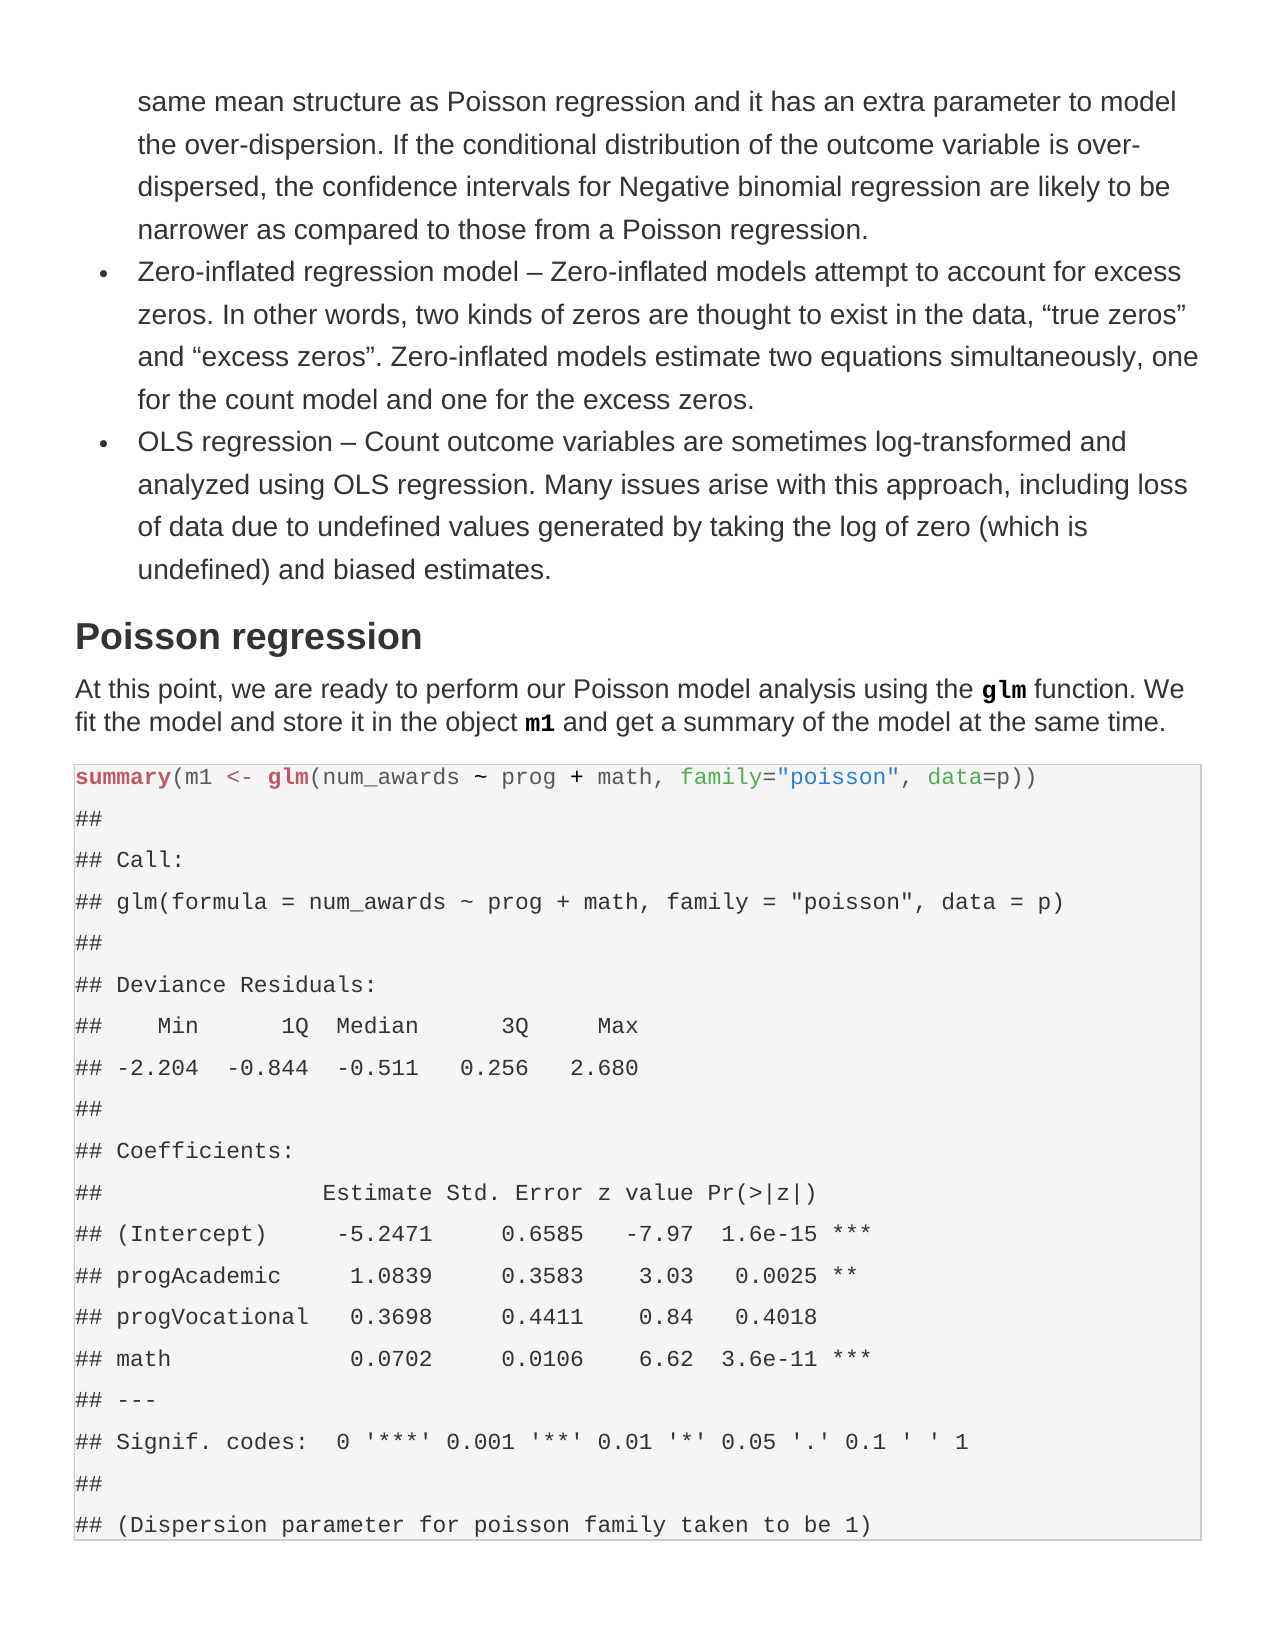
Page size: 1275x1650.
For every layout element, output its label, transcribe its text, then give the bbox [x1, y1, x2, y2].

text ## Call: [75, 847, 1200, 874]
text ## progVocational 0.3698 0.4411 0.84 0.4018 [75, 1304, 1200, 1332]
text At this point, we are ready to perform our Poisson model analysis using the glm function. We fit the model and store it in the object m1 and get a summary of the model at the same time. [75, 673, 1200, 739]
text ## (Intercept) -5.2471 0.6585 -7.97 1.6e-15 *** [75, 1221, 1200, 1248]
text ## Min 1Q Median 3Q Max [75, 1013, 1200, 1041]
text Poisson regression [75, 614, 1200, 657]
text ## Estimate Std. Error z value Pr(>|z|) [75, 1179, 1200, 1207]
text ## --- [75, 1387, 1200, 1415]
text ## -2.204 -0.844 -0.511 0.256 2.680 [75, 1055, 1200, 1082]
list Zero-inflated regression model – Zero-inflated models attempt to account for excess zeros. In other words, two kinds of zeros are thought to exist in the data, “true zeros” and “excess zeros”. Zero-inflated models estimate two equations simultaneously, one for the count model and one for the excess zeros. [100, 245, 1200, 415]
text ## math 0.0702 0.0106 6.62 3.6e-11 *** [75, 1346, 1200, 1373]
text ## Deviance Residuals: [75, 972, 1200, 999]
text ## [75, 805, 1200, 833]
text ## [75, 1096, 1200, 1124]
text ## Signif. codes: 0 '***' 0.001 '**' 0.01 '*' 0.05 '.' 0.1 ' ' 1 [75, 1429, 1200, 1456]
text ## Coefficients: [75, 1138, 1200, 1165]
list OLS regression – Count outcome variables are sometimes log-transformed and analyzed using OLS regression. Many issues arise with this approach, including loss of data due to undefined values generated by taking the log of zero (which is undefined) and biased estimates. [100, 415, 1200, 585]
text summary(m1 <- glm(num_awards ~ prog + math, family="poisson", data=p)) [75, 765, 1200, 791]
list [100, 75, 1200, 245]
text ## [75, 930, 1200, 957]
text ## glm(formula = num_awards ~ prog + math, family = "poisson", data = p) [75, 888, 1200, 916]
text ## progAcademic 1.0839 0.3583 3.03 0.0025 ** [75, 1262, 1200, 1290]
text ## (Dispersion parameter for poisson family taken to be 1) [75, 1512, 1200, 1539]
text ## [75, 1470, 1200, 1498]
